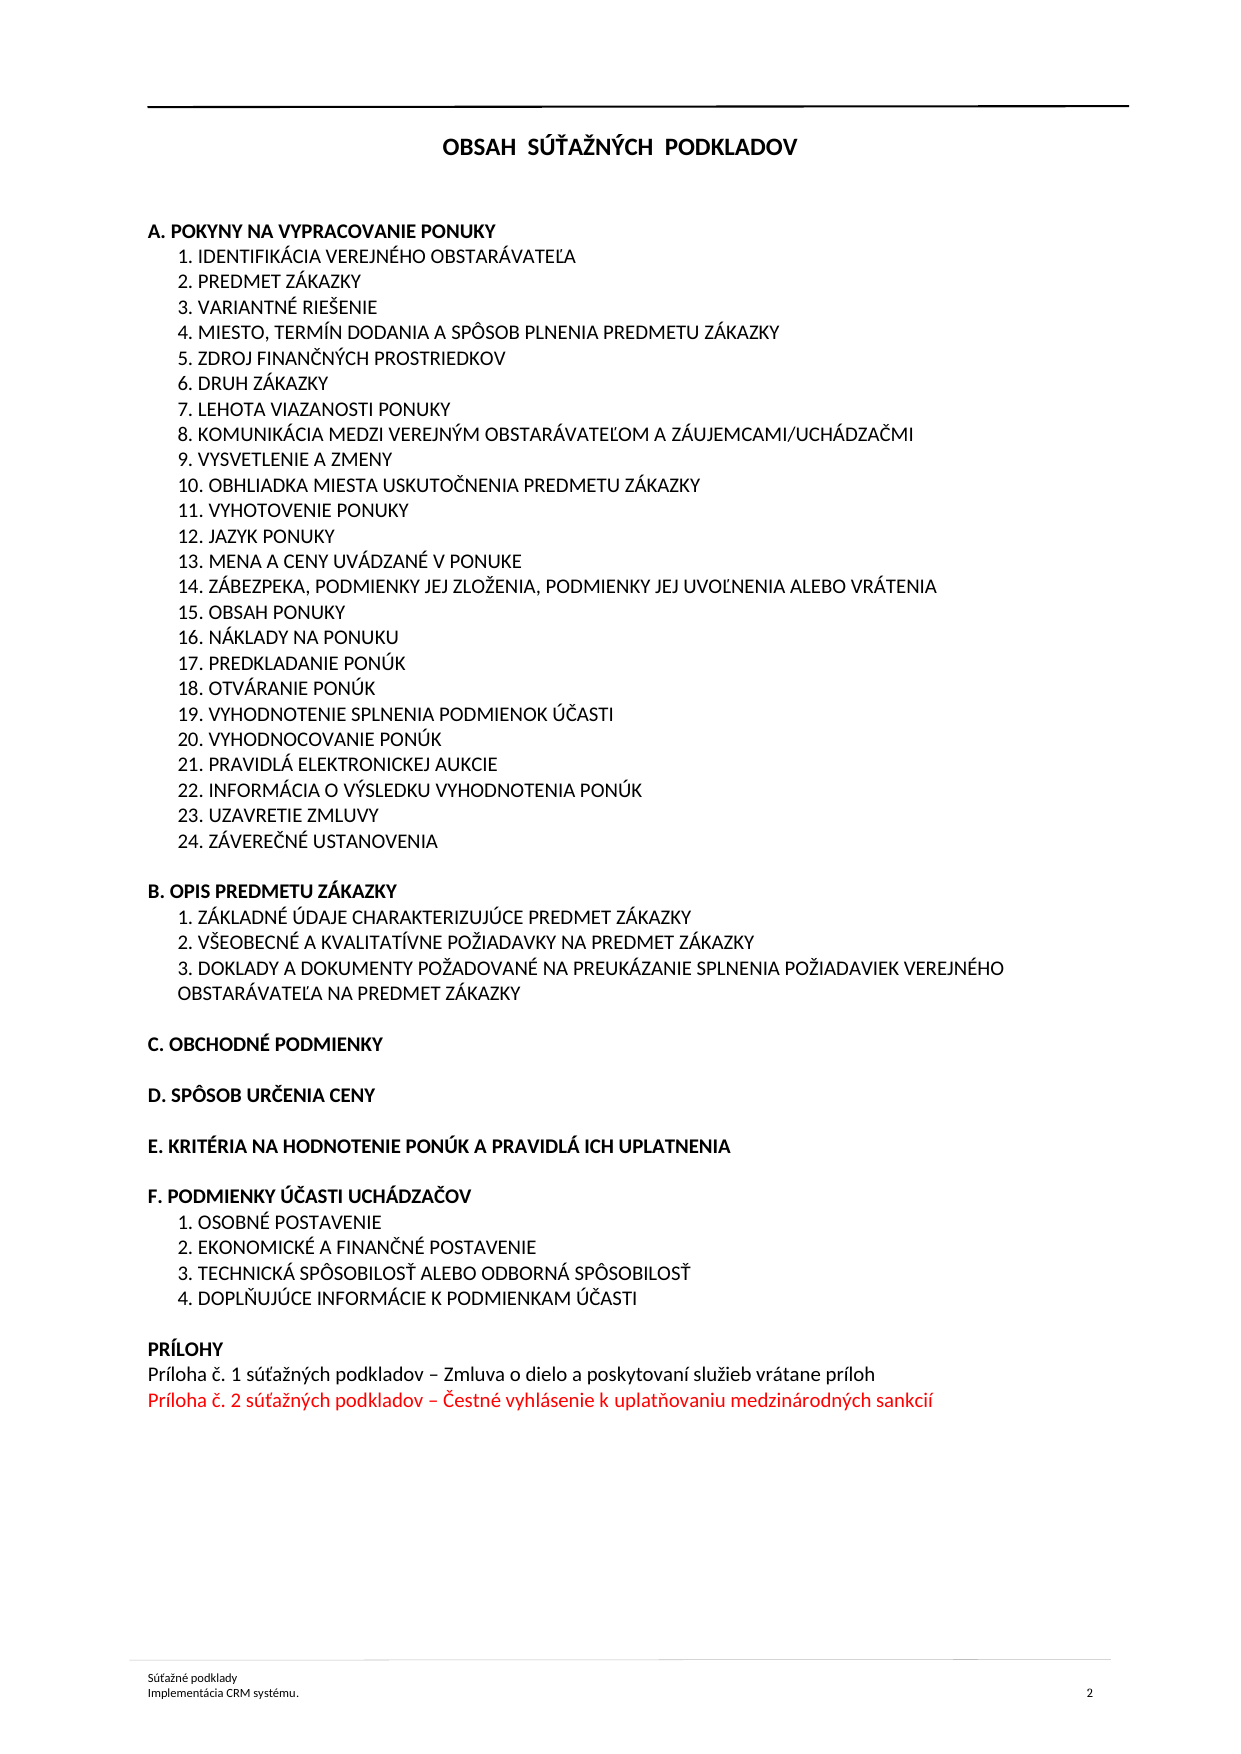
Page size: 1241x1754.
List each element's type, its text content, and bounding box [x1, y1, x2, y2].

text 24. ZÁVEREČNÉ USTANOVENIA [177, 828, 1092, 853]
text PRÍLOHY [148, 1336, 1092, 1362]
text D. SPÔSOB URČENIA CENY [148, 1082, 1092, 1107]
text 2. PREDMET ZÁKAZKY [177, 269, 1092, 294]
text A. POKYNY NA VYPRACOVANIE PONUKY [148, 218, 1092, 243]
text 14. ZÁBEZPEKA, podmienky jej zloženia, podmienky jej uvoľnenia alebo vrátenia [177, 574, 1092, 599]
text 8. KOMUNIKÁCIA MEDZI VEREJNÝM OBSTARÁVATEĽOM A ZÁUJEMCAMI/UCHÁDZAČMI [177, 421, 1092, 447]
text 19. VYHODNOTENIE SPLNENIA PODMIENOK ÚČASTI [177, 701, 1092, 726]
text C. OBCHODNÉ PODMIENKY [148, 1031, 1092, 1057]
text 1. IDENTIFIKÁCIA VEREJNÉHO OBSTARÁVATEĽA [177, 243, 1092, 269]
text 11. VYHOTOVENIE PONUKY [177, 497, 1092, 523]
text 12. JAZYK PONUKY [177, 523, 1092, 548]
text Príloha č. 2 súťažných podkladov – Čestné vyhlásenie k uplatňovaniu medzinárodných sankcií [148, 1387, 1092, 1412]
text 7. LEHOTA VIAZANOSTI PONUKY [177, 396, 1092, 421]
text 2. VŠEOBECNÉ A KVALITATÍVNE POŽIADAVKY NA PREDMET ZÁKAZKY [177, 929, 1092, 955]
text 21. PRAVIDLÁ ELEKTRONICKEJ AUKCIE [177, 752, 1092, 777]
text 20. VYHODNOCOVANIE PONÚK [177, 726, 1092, 752]
text B. OPIS PREDMETU ZÁKAZKY [148, 879, 1092, 904]
text 6. DRUH ZÁKAZKY [177, 370, 1092, 396]
text 13. MENA A CENY UVÁDZANÉ V PONUKE [177, 548, 1092, 574]
text 3. VARIANTNÉ RIEŠENIE [177, 294, 1092, 319]
text 17. PREDKLADANIE PONÚK [177, 650, 1092, 675]
text 10. OBHLIADKA MIESTA USKUTOČNENIA PREDMETU ZÁKAZKY [177, 472, 1092, 497]
text 23. UZAVRETIE ZMLUVY [177, 802, 1092, 828]
text 22. INFORMÁCIA O VÝSLEDKU VYHODNOTENIA PONÚK [177, 777, 1092, 802]
text 15. OBSAH PONUKY [177, 599, 1092, 624]
text 16. NÁKLADY NA PONUKU [177, 624, 1092, 650]
text Príloha č. 1 súťažných podkladov – Zmluva o dielo a poskytovaní služieb vrátane príloh [148, 1362, 1092, 1387]
text E. KRITÉRIA NA HODNOTENIE PONÚK A PRAVIDLÁ ICH UPLATNENIA [148, 1133, 1092, 1158]
text 1. ZÁKLADNÉ ÚDAJE CHARAKTERIZUJÚCE PREDMET ZÁKAZKY [177, 904, 1092, 929]
text 4. MIESTO, TERMÍN DODANIA A SPÔSOB PLNENIA PREDMETU ZÁKAZKY [177, 319, 1092, 345]
text OBSAH SÚŤAŽNÝCH PODKLADOV [148, 131, 1092, 162]
text 9. VYSVETLENIE A ZMENY [177, 447, 1092, 472]
text 18. OTVÁRANIE PONÚK [177, 675, 1092, 701]
text 5. ZDROJ FINANČNÝCH PROSTRIEDKOV [177, 345, 1092, 370]
text 3. DOKLADY A DOKUMENTY POŽADOVANÉ NA PREUKÁZANIE SPLNENIA POŽIADAVIEK VEREJNÉHO OBSTARÁVATEĽA NA PREDMET ZÁKAZKY [177, 955, 1092, 1006]
text 3. TECHNICKÁ SPÔSOBILOSŤ ALEBO ODBORNÁ SPÔSOBILOSŤ [177, 1260, 1092, 1285]
text F. PODMIENKY ÚČASTI UCHÁDZAČOV [148, 1184, 1092, 1209]
text 4. DOPLŇUJÚCE INFORMÁCIE K PODMIENKAM ÚČASTI [177, 1285, 1092, 1311]
text 2. EKONOMICKÉ A FINANČNÉ POSTAVENIE [177, 1234, 1092, 1260]
text 1. OSOBNÉ POSTAVENIE [177, 1209, 1092, 1234]
